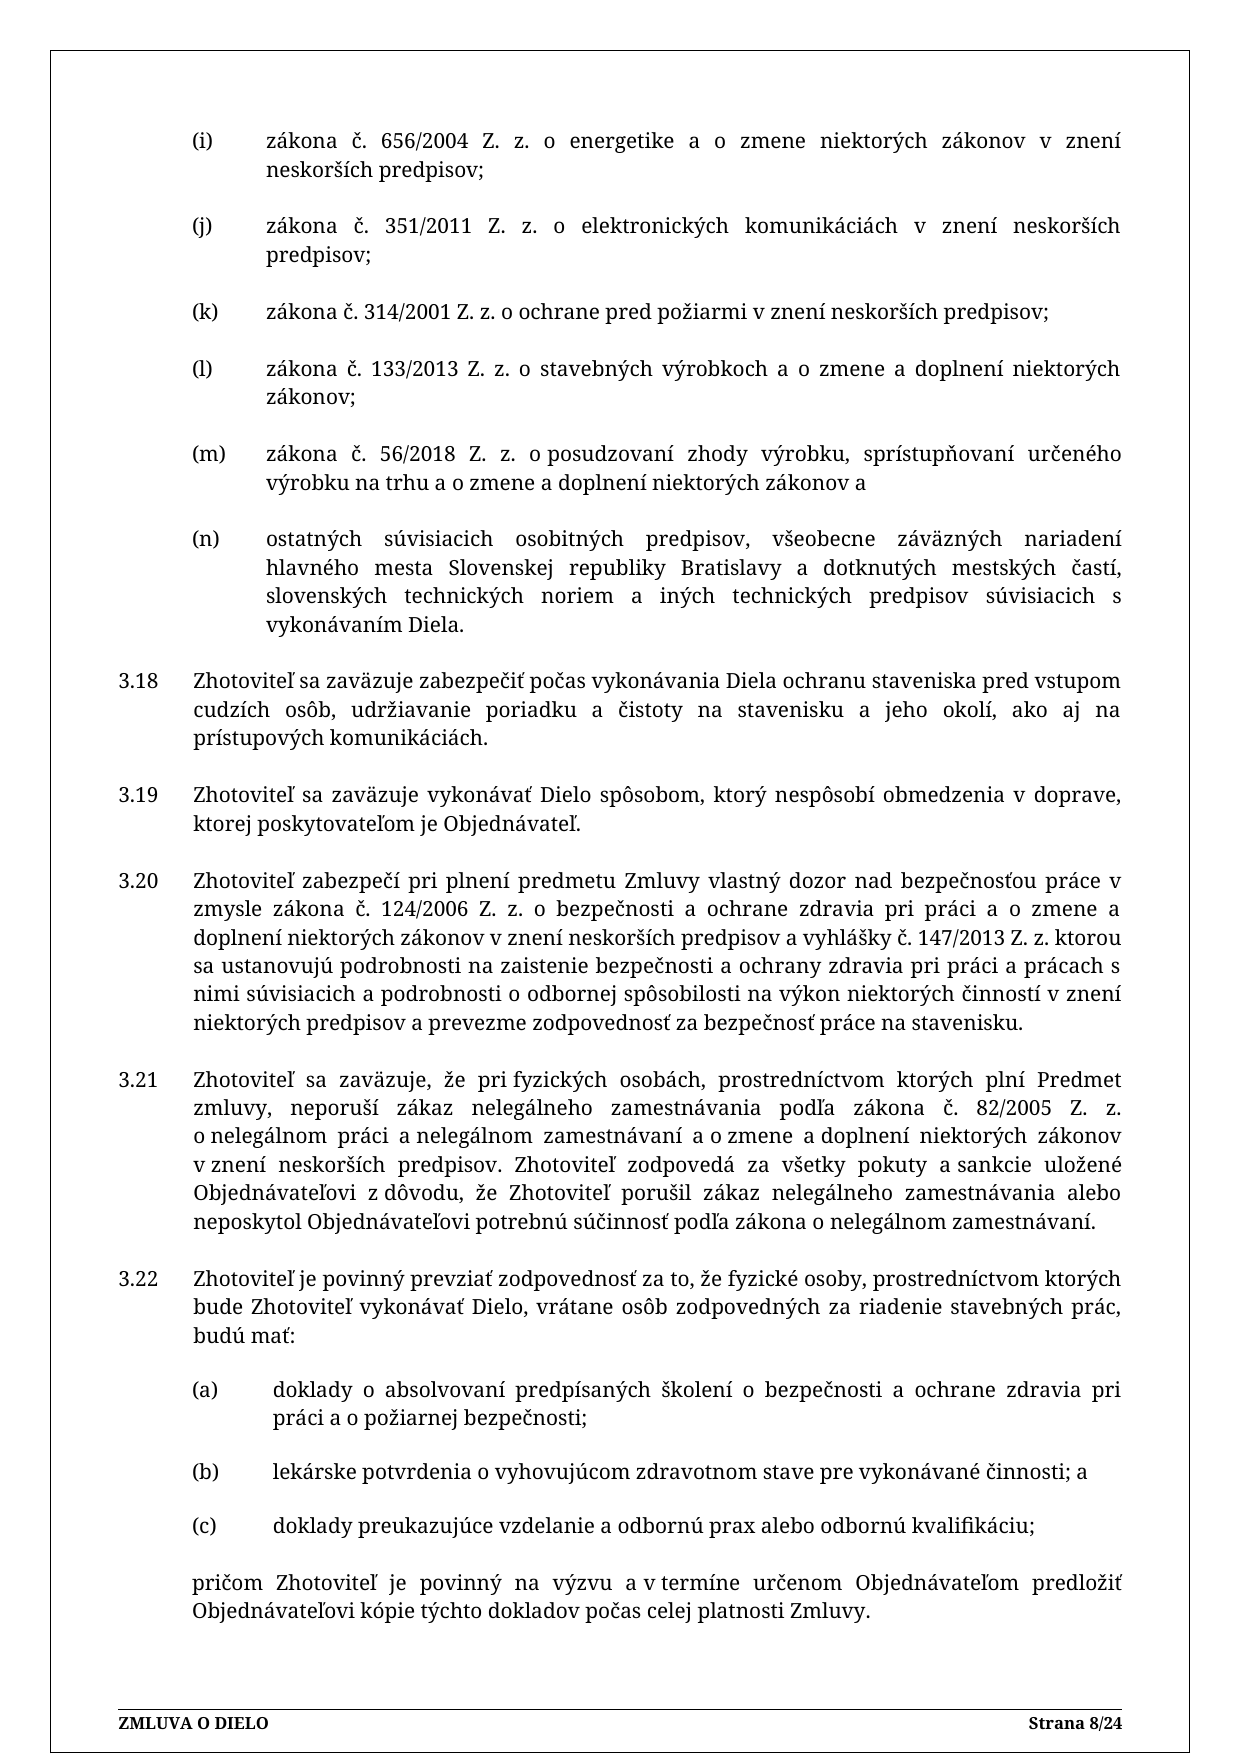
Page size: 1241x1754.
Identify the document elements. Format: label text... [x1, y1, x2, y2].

list lekárske potvrdenia o vyhovujúcom zdravotnom stave pre vykonávané činnosti; a [192, 1457, 1122, 1486]
list Zhotoviteľ sa zaväzuje, že pri fyzických osobách, prostredníctvom ktorých plní Predmet zmluvy, neporuší zákaz nelegálneho zamestnávania podľa zákona č. 82/2005 Z. z. o nelegálnom práci a nelegálnom zamestnávaní a o zmene a doplnení niektorých zákonov v znení neskorších predpisov. Zhotoviteľ zodpovedá za všetky pokuty a sankcie uložené Objednávateľovi z dôvodu, že Zhotoviteľ porušil zákaz nelegálneho zamestnávania alebo neposkytol Objednávateľovi potrebnú súčinnosť podľa zákona o nelegálnom zamestnávaní. [118, 1065, 1122, 1235]
list Zhotoviteľ zabezpečí pri plnení predmetu Zmluvy vlastný dozor nad bezpečnosťou práce v zmysle zákona č. 124/2006 Z. z. o bezpečnosti a ochrane zdravia pri práci a o zmene a doplnení niektorých zákonov v znení neskorších predpisov a vyhlášky č. 147/2013 Z. z. ktorou sa ustanovujú podrobnosti na zaistenie bezpečnosti a ochrany zdravia pri práci a prácach s nimi súvisiacich a podrobnosti o odbornej spôsobilosti na výkon niektorých činností v znení niektorých predpisov a prevezme zodpovednosť za bezpečnosť práce na stavenisku. [118, 866, 1122, 1036]
text pričom Zhotoviteľ je povinný na výzvu a v termíne určenom Objednávateľom predložiť Objednávateľovi kópie týchto dokladov počas celej platnosti Zmluvy. [192, 1568, 1122, 1625]
list zákona č. 56/2018 Z. z. o posudzovaní zhody výrobku, sprístupňovaní určeného výrobku na trhu a o zmene a doplnení niektorých zákonov a [192, 439, 1122, 496]
list zákona č. 133/2013 Z. z. o stavebných výrobkoch a o zmene a doplnení niektorých zákonov; [192, 354, 1122, 411]
list zákona č. 314/2001 Z. z. o ochrane pred požiarmi v znení neskorších predpisov; [192, 297, 1122, 325]
list Zhotoviteľ je povinný prevziať zodpovednosť za to, že fyzické osoby, prostredníctvom ktorých bude Zhotoviteľ vykonávať Dielo, vrátane osôb zodpovedných za riadenie stavebných prác, budú mať: [118, 1264, 1122, 1349]
list doklady o absolvovaní predpísaných školení o bezpečnosti a ochrane zdravia pri práci a o požiarnej bezpečnosti; [192, 1375, 1122, 1432]
list Zhotoviteľ sa zaväzuje vykonávať Dielo spôsobom, ktorý nespôsobí obmedzenia v doprave, ktorej poskytovateľom je Objednávateľ. [118, 780, 1122, 837]
list zákona č. 656/2004 Z. z. o energetike a o zmene niektorých zákonov v znení neskorších predpisov; [192, 126, 1122, 183]
list Zhotoviteľ sa zaväzuje zabezpečiť počas vykonávania Diela ochranu staveniska pred vstupom cudzích osôb, udržiavanie poriadku a čistoty na stavenisku a jeho okolí, ako aj na prístupových komunikáciách. [118, 667, 1122, 752]
list ostatných súvisiacich osobitných predpisov, všeobecne záväzných nariadení hlavného mesta Slovenskej republiky Bratislavy a dotknutých mestských častí, slovenských technických noriem a iných technických predpisov súvisiacich s vykonávaním Diela. [192, 524, 1122, 638]
list zákona č. 351/2011 Z. z. o elektronických komunikáciách v znení neskorších predpisov; [192, 212, 1122, 268]
list doklady preukazujúce vzdelanie a odbornú prax alebo odbornú kvalifikáciu; [192, 1511, 1122, 1539]
